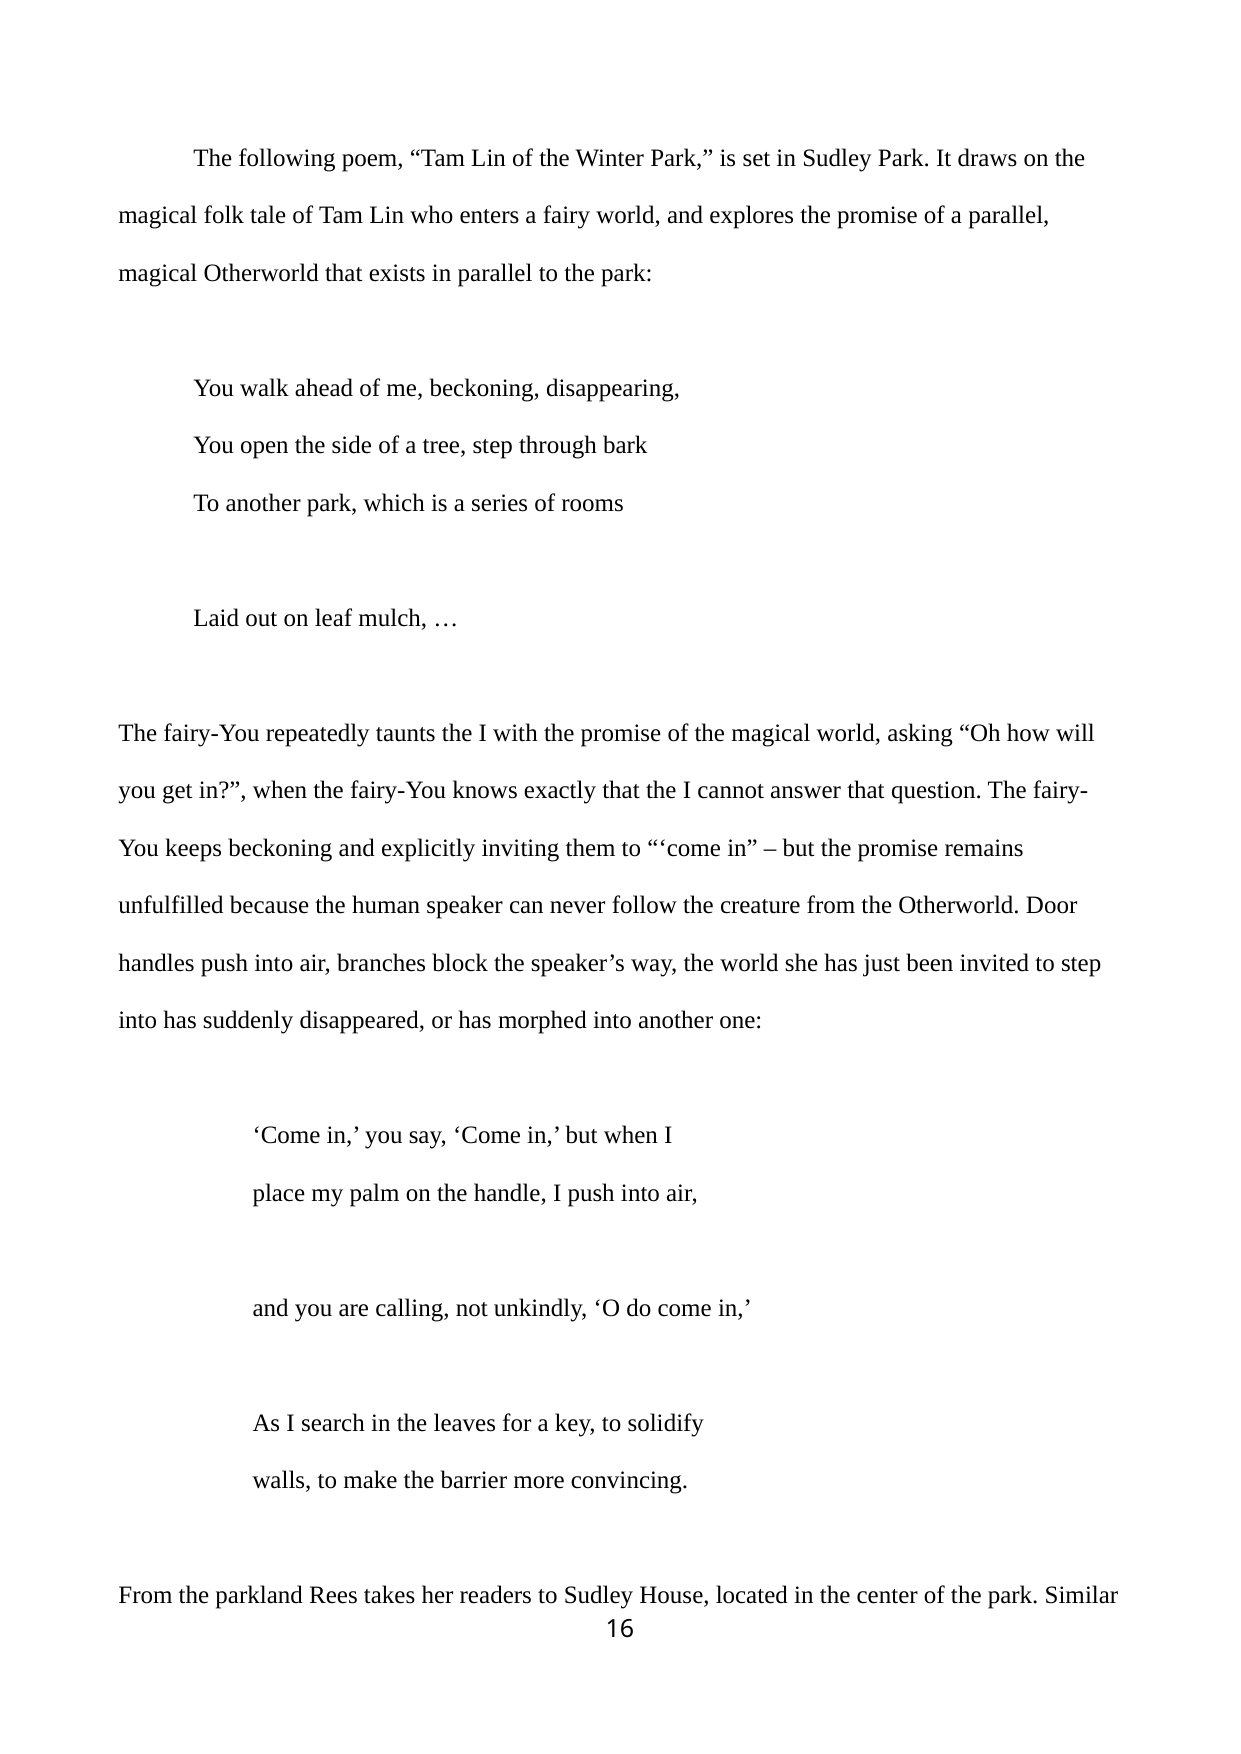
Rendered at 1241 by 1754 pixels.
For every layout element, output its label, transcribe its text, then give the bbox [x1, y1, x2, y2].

text As I search in the leaves for a key, to solidify [177, 1408, 1122, 1437]
text To another park, which is a series of rooms [118, 488, 1122, 517]
text You walk ahead of me, beckoning, disappearing, [118, 373, 1122, 402]
text and you are calling, not unkindly, ‘O do come in,’ [177, 1293, 1122, 1322]
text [118, 1581, 1122, 1609]
text Laid out on leaf mulch, … [118, 603, 1122, 632]
text You open the side of a tree, step through bark [118, 431, 1122, 459]
text The fairy-You repeatedly taunts the I with the promise of the magical world, asking “Oh how will you get in?”, when the fairy-You knows exactly that the I cannot answer that question. The fairy-You keeps beckoning and explicitly inviting them to “‘come in” – but the promise remains unfulfilled because the human speaker can never follow the creature from the Otherworld. Door handles push into air, branches block the speaker’s way, the world she has just been invited to step into has suddenly disappeared, or has morphed into another one: [118, 718, 1122, 1034]
text The following poem, “Tam Lin of the Winter Park,” is set in Sudley Park. It draws on the magical folk tale of Tam Lin who enters a fairy world, and explores the promise of a parallel, magical Otherworld that exists in parallel to the park: [118, 143, 1122, 287]
text walls, to make the barrier more convincing. [177, 1466, 1122, 1494]
text place my palm on the handle, I push into air, [177, 1178, 1122, 1207]
text ‘Come in,’ you say, ‘Come in,’ but when I [177, 1121, 1122, 1149]
